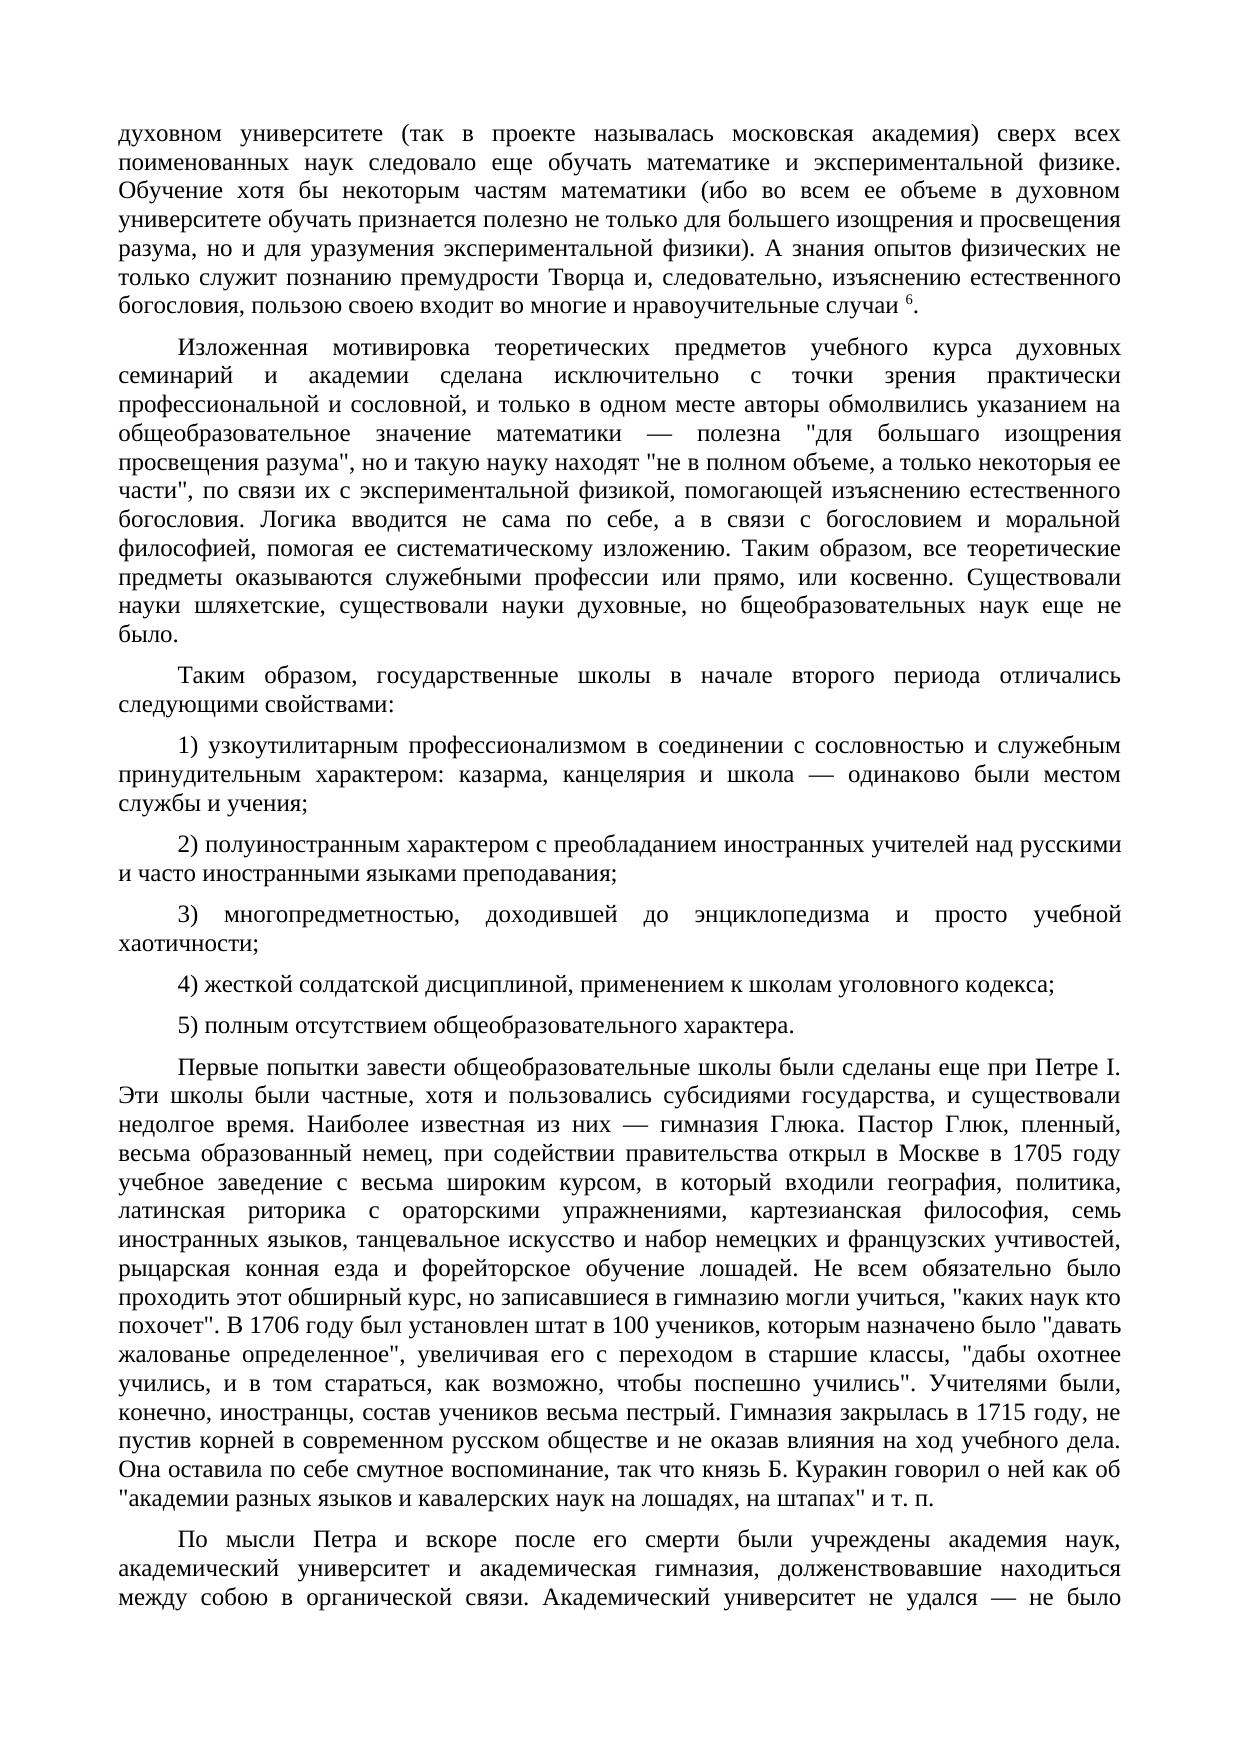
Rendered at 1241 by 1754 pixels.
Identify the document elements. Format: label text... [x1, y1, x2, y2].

text Первые попытки завести общеобразовательные школы были сделаны еще при Петре I. Эти школы были частные, хотя и пользовались субсидиями государства, и существовали недолгое время. Наиболее известная из них — гимназия Глюка. Пастор Глюк, пленный, весьма образованный немец, при содействии правительства открыл в Москве в 1705 году учебное заведение с весьма широким курсом, в который входили география, политика, латинская риторика с ораторскими упражнениями, картезианская философия, семь иностранных языков, танцевальное искусство и набор немецких и французских учтивостей, рыцарская конная езда и форейторское обучение лошадей. Не всем обязательно было проходить этот обширный курс, но записавшиеся в гимназию могли учиться, "каких наук кто похочет". В 1706 году был установлен штат в 100 учеников, которым назначено было "давать жалованье определенное", увеличивая его с переходом в старшие классы, "дабы охотнее учились, и в том стараться, как возможно, чтобы поспешно учились". Учителями были, конечно, иностранцы, состав учеников весьма пестрый. Гимназия закрылась в 1715 году, не пустив корней в современном русском обществе и не оказав влияния на ход учебного дела. Она оставила по себе смутное воспоминание, так что князь Б. Куракин говорил о ней как об "академии разных языков и кавалерских наук на лошадях, на штапах" и т. п. [118, 1052, 1122, 1512]
text Таким образом, государственные школы в начале второго периода отличались следующими свойствами: [118, 661, 1122, 718]
text 2) полуиностранным характером с преобладанием иностранных учителей над русскими и часто иностранными языками преподавания; [118, 829, 1122, 887]
text 1) узкоутилитарным профессионализмом в соединении с сословностью и служебным принудительным характером: казарма, канцелярия и школа — одинаково были местом службы и учения; [118, 731, 1122, 817]
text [118, 118, 1122, 319]
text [118, 1524, 1122, 1611]
text 4) жесткой солдатской дисциплиной, применением к школам уголовного кодекса; [118, 969, 1122, 998]
text 3) многопредметностью, доходившей до энциклопедизма и просто учебной хаотичности; [118, 899, 1122, 957]
text Изложенная мотивировка теоретических предметов учебного курса духовных семинарий и академии сделана исключительно с точки зрения практически профессиональной и сословной, и только в одном месте авторы обмолвились указанием на общеобразовательное значение математики — полезна "для большаго изощрения просвещения разума", но и такую науку находят "не в полном объеме, а только некоторыя ее части", по связи их с экспериментальной физикой, помогающей изъяснению естественного богословия. Логика вводится не сама по себе, а в связи с богословием и моральной философией, помогая ее систематическому изложению. Таким образом, все теоретические предметы оказываются служебными профессии или прямо, или косвенно. Существовали науки шляхетские, существовали науки духовные, но бщеобразовательных наук еще не было. [118, 332, 1122, 648]
text 5) полным отсутствием общеобразовательного характера. [118, 1011, 1122, 1039]
